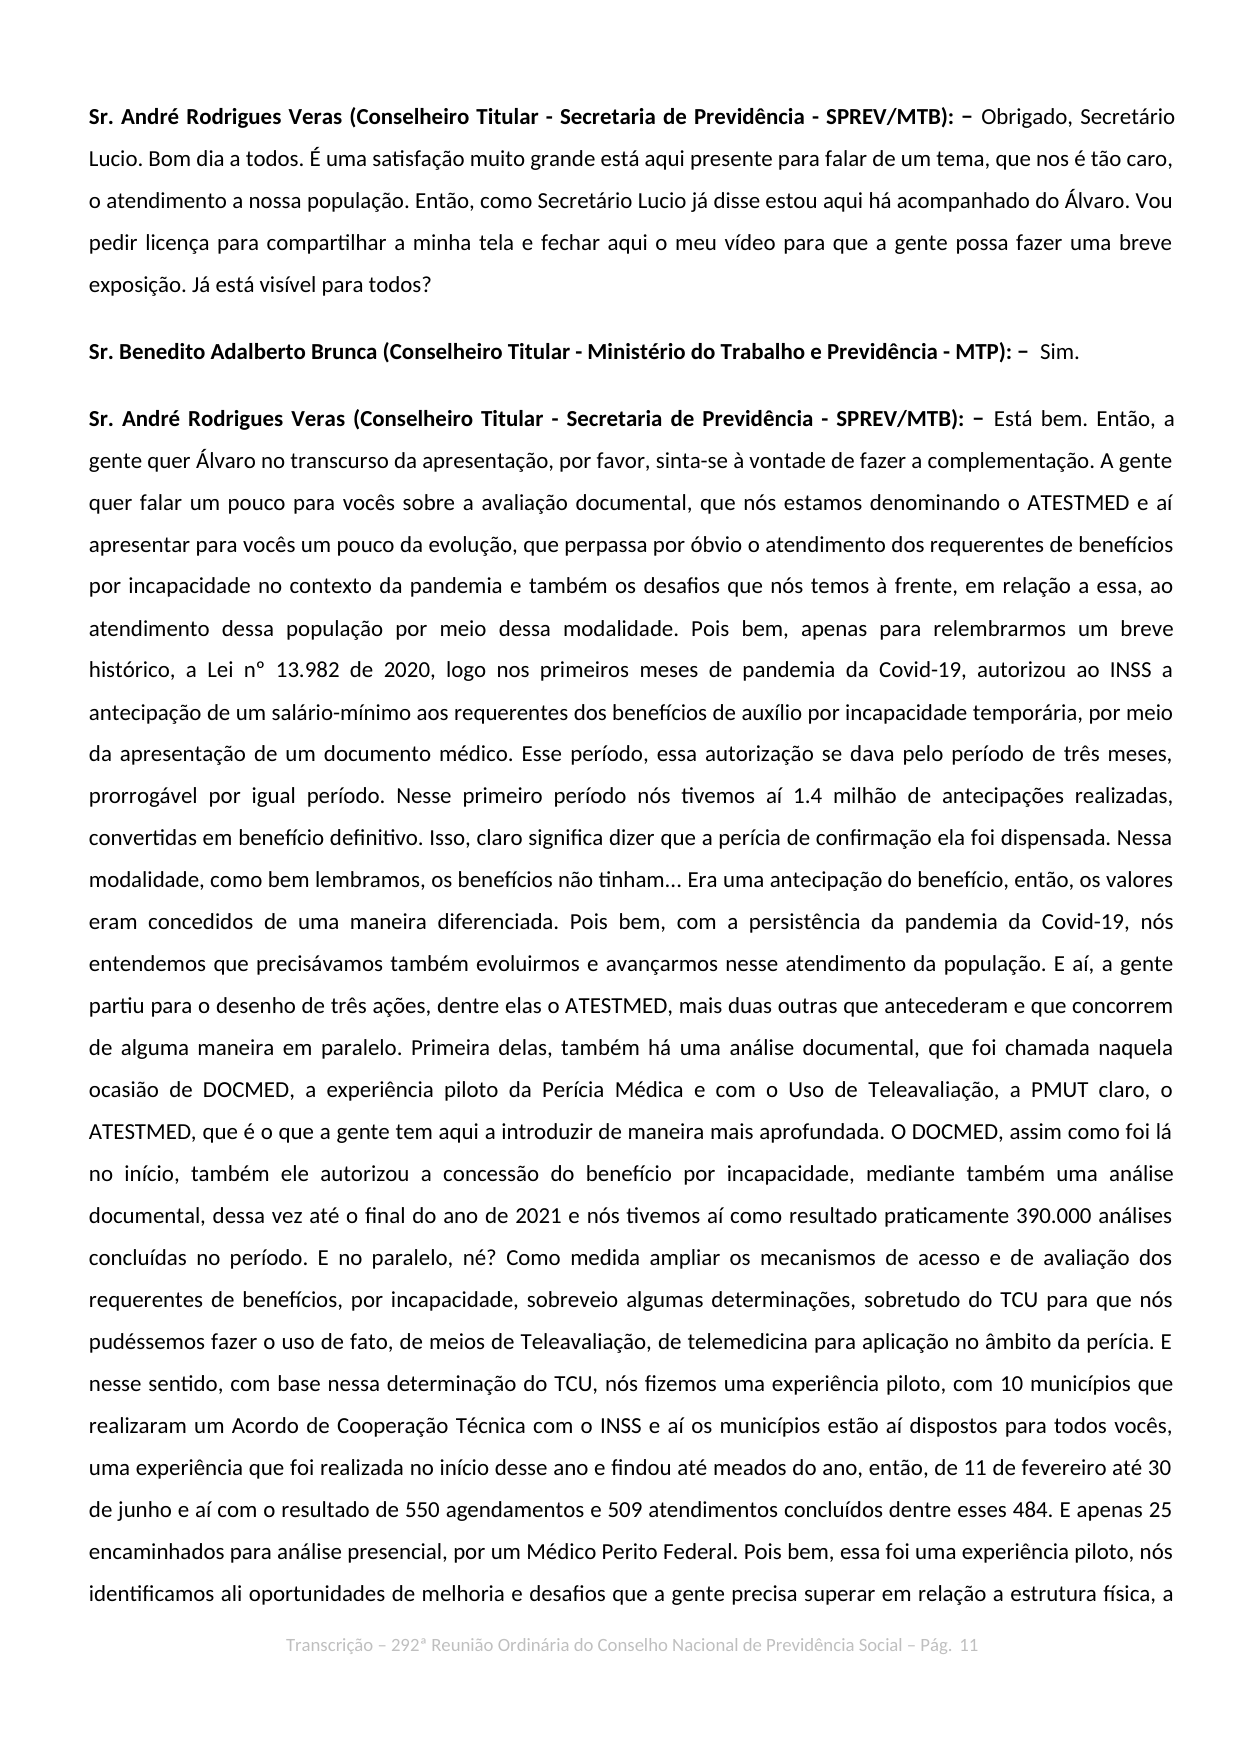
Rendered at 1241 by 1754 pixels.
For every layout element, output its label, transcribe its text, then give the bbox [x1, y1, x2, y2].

text Sr. Benedito Adalberto Brunca (Conselheiro Titular - Ministério do Trabalho e Previdência - MTP): − Sim. [89, 337, 1175, 365]
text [89, 404, 1175, 1607]
text Sr. André Rodrigues Veras (Conselheiro Titular - Secretaria de Previdência - SPREV/MTB): − Obrigado, Secretário Lucio. Bom dia a todos. É uma satisfação muito grande está aqui presente para falar de um tema, que nos é tão caro, o atendimento a nossa população. Então, como Secretário Lucio já disse estou aqui há acompanhado do Álvaro. Vou pedir licença para compartilhar a minha tela e fechar aqui o meu vídeo para que a gente possa fazer uma breve exposição. Já está visível para todos? [89, 102, 1175, 298]
